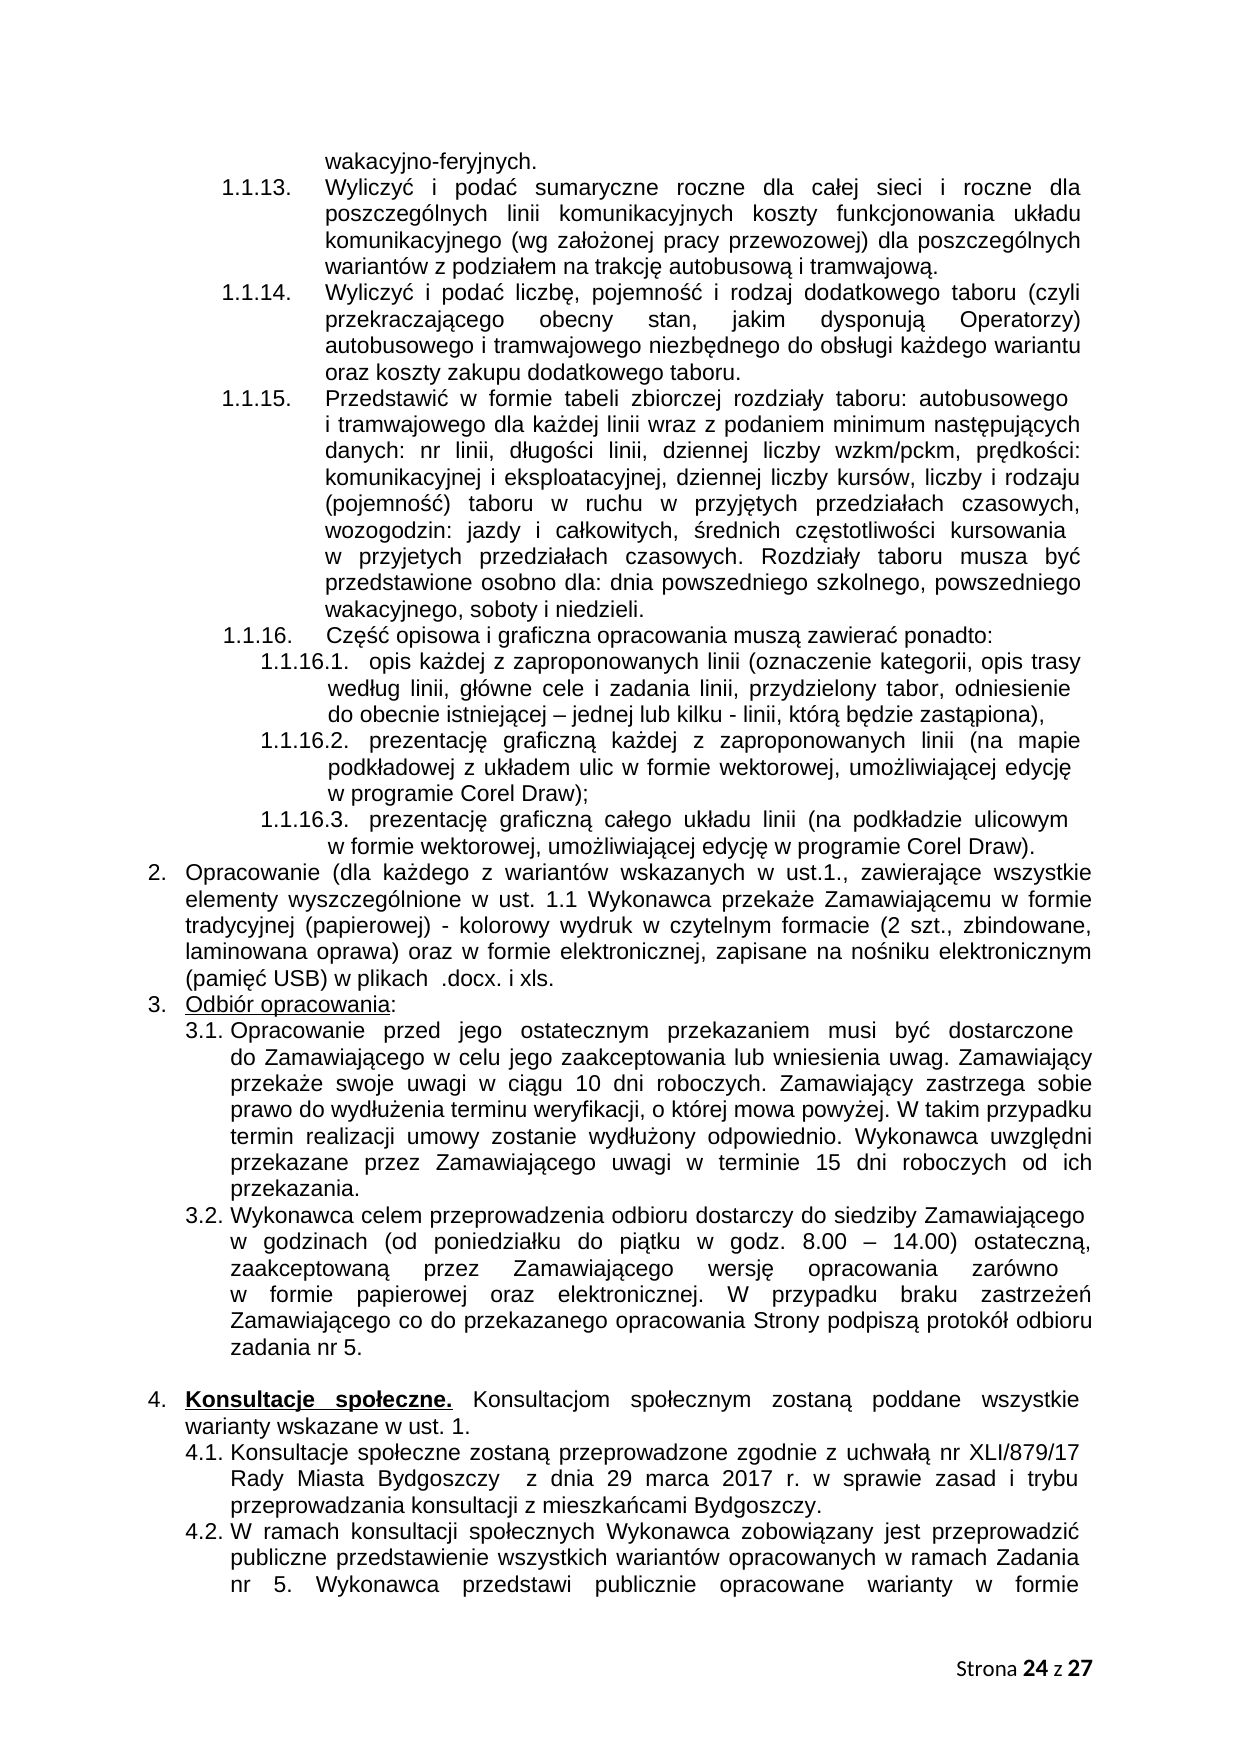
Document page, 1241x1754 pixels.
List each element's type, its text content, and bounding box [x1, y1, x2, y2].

list opis każdej z zaproponowanych linii (oznaczenie kategorii, opis trasy według linii, główne cele i zadania linii, przydzielony tabor, odniesienie do obecnie istniejącej – jednej lub kilku - linii, którą będzie zastąpiona), [260, 648, 1081, 727]
list Część opisowa i graficzna opracowania muszą zawierać ponadto: [223, 622, 1081, 648]
list prezentację graficzną każdej z zaproponowanych linii (na mapie podkładowej z układem ulic w formie wektorowej, umożliwiającej edycję w programie Corel Draw); [260, 727, 1081, 806]
list Wykonawca celem przeprowadzenia odbioru dostarczy do siedziby Zamawiającego w godzinach (od poniedziałku do piątku w godz. 8.00 – 14.00) ostateczną, zaakceptowaną przez Zamawiającego wersję opracowania zarówno w formie papierowej oraz elektronicznej. W przypadku braku zastrzeżeń Zamawiającego co do przekazanego opracowania Strony podpiszą protokół odbioru zadania nr 5. [185, 1202, 1093, 1360]
list Odbiór opracowania: [148, 991, 1093, 1017]
list Wyliczyć i podać liczbę, pojemność i rodzaj dodatkowego taboru (czyli przekraczającego obecny stan, jakim dysponują Operatorzy) autobusowego i tramwajowego niezbędnego do obsługi każdego wariantu oraz koszty zakupu dodatkowego taboru. [221, 279, 1081, 385]
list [185, 1518, 1080, 1597]
list Opracowanie przed jego ostatecznym przekazaniem musi być dostarczone do Zamawiającego w celu jego zaakceptowania lub wniesienia uwag. Zamawiający przekaże swoje uwagi w ciągu 10 dni roboczych. Zamawiający zastrzega sobie prawo do wydłużenia terminu weryfikacji, o której mowa powyżej. W takim przypadku termin realizacji umowy zostanie wydłużony odpowiednio. Wykonawca uwzględni przekazane przez Zamawiającego uwagi w terminie 15 dni roboczych od ich przekazania. [185, 1017, 1093, 1202]
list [221, 148, 1081, 174]
list Opracowanie (dla każdego z wariantów wskazanych w ust.1., zawierające wszystkie elementy wyszczególnione w ust. 1.1 Wykonawca przekaże Zamawiającemu w formie tradycyjnej (papierowej) - kolorowy wydruk w czytelnym formacie (2 szt., zbindowane, laminowana oprawa) oraz w formie elektronicznej, zapisane na nośniku elektronicznym (pamięć USB) w plikach .docx. i xls. [148, 859, 1093, 991]
list Przedstawić w formie tabeli zbiorczej rozdziały taboru: autobusowego i tramwajowego dla każdej linii wraz z podaniem minimum następujących danych: nr linii, długości linii, dziennej liczby wzkm/pckm, prędkości: komunikacyjnej i eksploatacyjnej, dziennej liczby kursów, liczby i rodzaju (pojemność) taboru w ruchu w przyjętych przedziałach czasowych, wozogodzin: jazdy i całkowitych, średnich częstotliwości kursowania w przyjetych przedziałach czasowych. Rozdziały taboru musza być przedstawione osobno dla: dnia powszedniego szkolnego, powszedniego wakacyjnego, soboty i niedzieli. [221, 385, 1081, 622]
list Konsultacje społeczne zostaną przeprowadzone zgodnie z uchwałą nr XLI/879/17 Rady Miasta Bydgoszczy z dnia 29 marca 2017 r. w sprawie zasad i trybu przeprowadzania konsultacji z mieszkańcami Bydgoszczy. [185, 1439, 1080, 1518]
list Wyliczyć i podać sumaryczne roczne dla całej sieci i roczne dla poszczególnych linii komunikacyjnych koszty funkcjonowania układu komunikacyjnego (wg założonej pracy przewozowej) dla poszczególnych wariantów z podziałem na trakcję autobusową i tramwajową. [221, 174, 1081, 279]
list Konsultacje społeczne. Konsultacjom społecznym zostaną poddane wszystkie warianty wskazane w ust. 1. [148, 1386, 1080, 1439]
list prezentację graficzną całego układu linii (na podkładzie ulicowym w formie wektorowej, umożliwiającej edycję w programie Corel Draw). [260, 806, 1081, 859]
